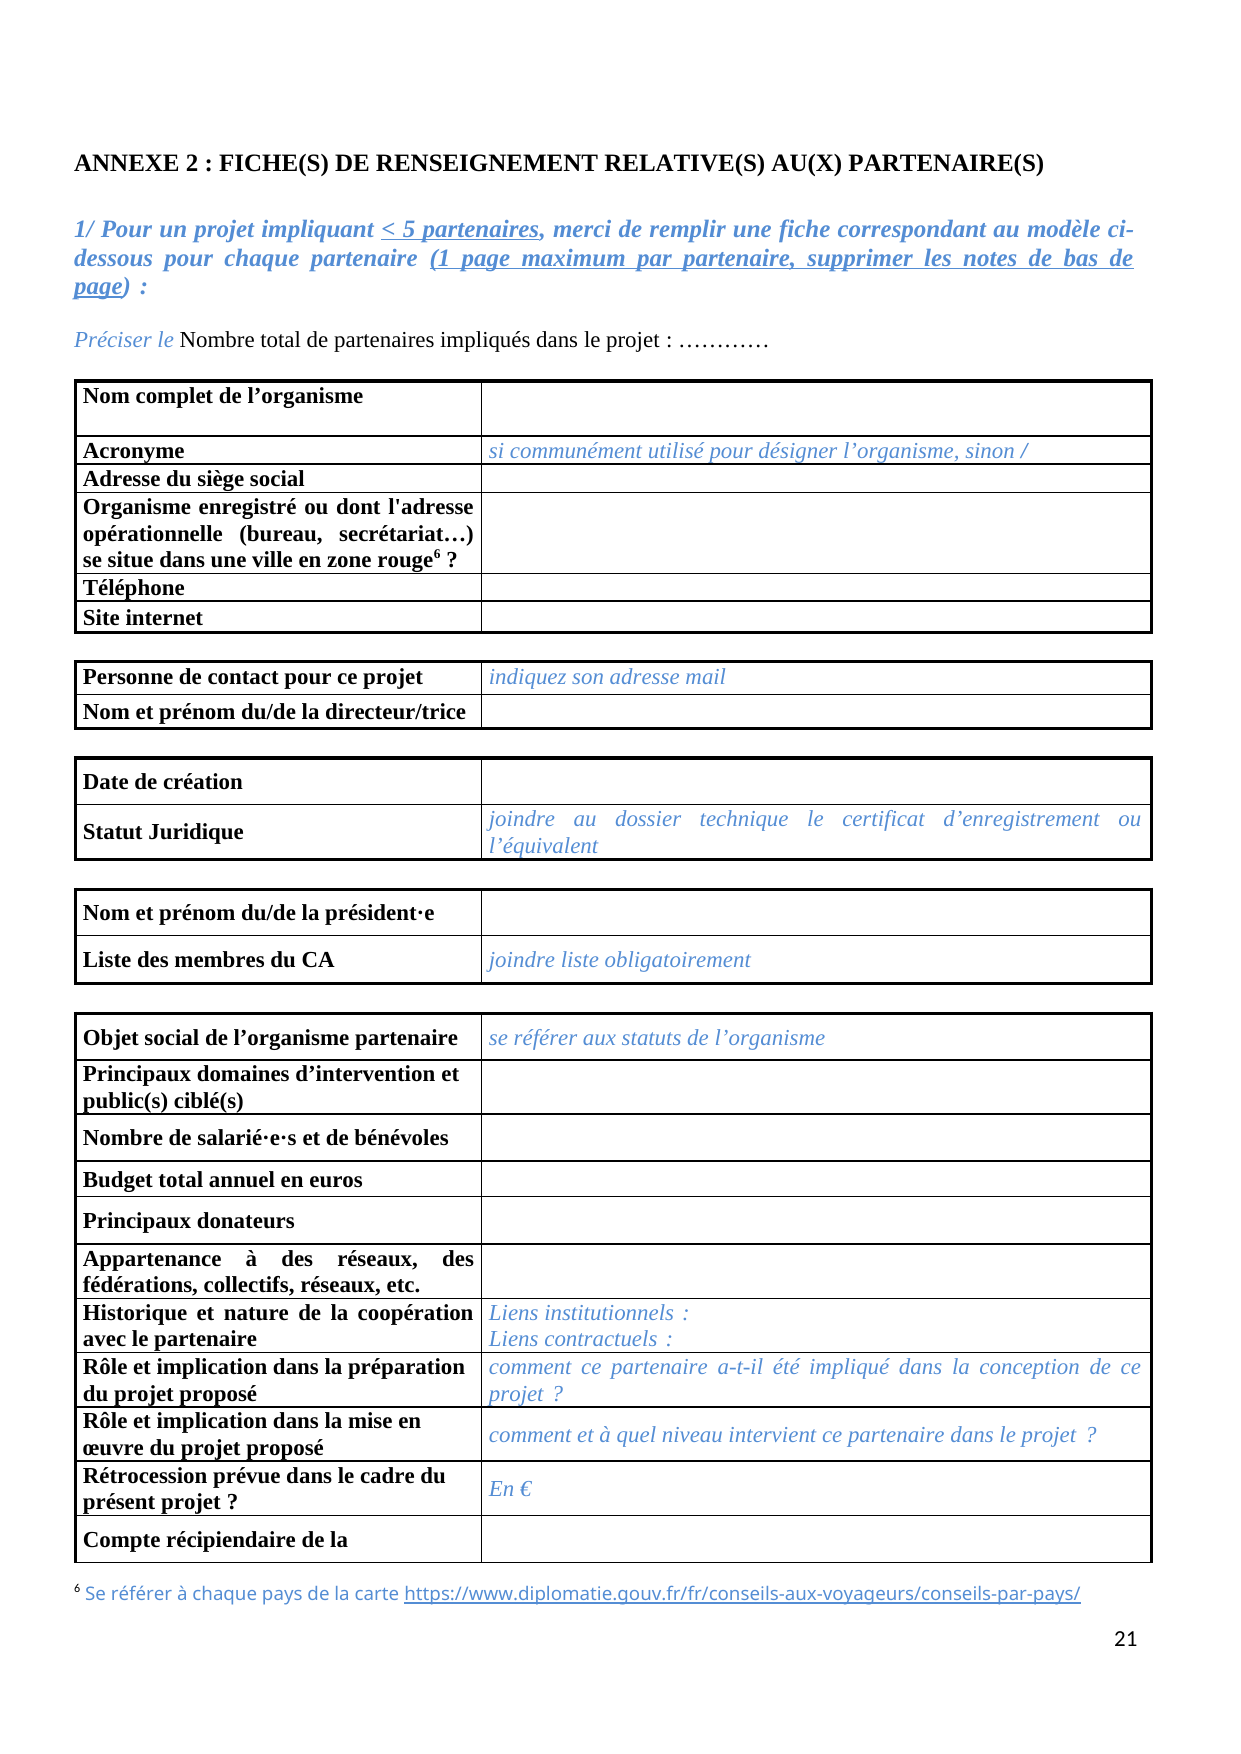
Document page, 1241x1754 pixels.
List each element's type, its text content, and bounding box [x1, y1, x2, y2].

table_cell Budget total annuel en euros [77, 1162, 481, 1196]
table_header Personne de contact pour ce projet [77, 663, 481, 693]
table_cell joindre liste obligatoirement [482, 936, 1150, 982]
table_cell [482, 465, 1150, 492]
table_cell Statut Juridique [77, 805, 481, 858]
table_cell Adresse du siège social [77, 465, 481, 492]
table_header indiquez son adresse mail [482, 663, 1150, 693]
table_cell joindre au dossier technique le certificat d’enregistrement ou l’équivalent [482, 805, 1150, 858]
table_header [482, 383, 1150, 435]
table_cell Rôle et implication dans la préparation du projet proposé [77, 1353, 481, 1406]
table_cell [482, 1197, 1150, 1243]
table_cell Acronyme [77, 437, 481, 463]
table_header Nom et prénom du/de la président·e [77, 891, 481, 935]
table_header Objet social de l’organisme partenaire [77, 1015, 481, 1059]
table_header se référer aux statuts de l’organisme [482, 1015, 1150, 1059]
table_cell [482, 493, 1150, 572]
table_cell Nombre de salarié·e·s et de bénévoles [77, 1115, 481, 1160]
table_cell [482, 1162, 1150, 1196]
text Annexe 2 : FICHE(S) DE RENSEIGNEMENT RELATIVE(S) AU(X) PARTENAIRE(S) [74, 148, 1137, 176]
table_cell [482, 695, 1150, 727]
table_cell Rôle et implication dans la mise en œuvre du projet proposé [77, 1408, 481, 1460]
table_cell comment ce partenaire a-t-il été impliqué dans la conception de ce projet ? [482, 1353, 1150, 1406]
table_cell Liste des membres du CA [77, 936, 481, 982]
table_cell En € [482, 1462, 1150, 1514]
table_cell Rétrocession prévue dans le cadre du présent projet ? [77, 1462, 481, 1514]
table_cell [482, 1115, 1150, 1160]
table_cell Principaux domaines d’intervention et public(s) ciblé(s) [77, 1061, 481, 1113]
table_cell Site internet [77, 602, 481, 631]
table_cell [482, 1245, 1150, 1297]
table_cell Organisme enregistré ou dont l'adresse opérationnelle (bureau, secrétariat…) se situe dans une ville en zone rouge ? [77, 493, 481, 572]
table_cell [482, 574, 1150, 600]
table_header Date de création [77, 760, 481, 804]
table_cell Principaux donateurs [77, 1197, 481, 1243]
table_cell Historique et nature de la coopération avec le partenaire [77, 1299, 481, 1352]
table_cell [482, 602, 1150, 631]
table_cell si communément utilisé pour désigner l’organisme, sinon / [482, 437, 1150, 463]
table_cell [77, 1516, 481, 1562]
text Préciser le Nombre total de partenaires impliqués dans le projet : ………… [74, 327, 1137, 353]
table_cell Téléphone [77, 574, 481, 600]
table_cell Appartenance à des réseaux, des fédérations, collectifs, réseaux, etc. [77, 1245, 481, 1297]
table_cell [482, 1516, 1150, 1562]
text 1/ Pour un projet impliquant < 5 partenaires, merci de remplir une fiche correspondant au modèle ci-dessous pour chaque partenaire (1 page maximum par partenaire, supprimer les notes de bas de page) : [74, 214, 1137, 300]
table_header Nom complet de l’organisme [77, 383, 481, 435]
table_header [482, 760, 1150, 804]
table_cell Liens institutionnels : Liens contractuels : [482, 1299, 1150, 1352]
table_cell comment et à quel niveau intervient ce partenaire dans le projet ? [482, 1408, 1150, 1460]
table_cell Nom et prénom du/de la directeur/trice [77, 695, 481, 727]
table_header [482, 891, 1150, 935]
table_cell [482, 1061, 1150, 1113]
